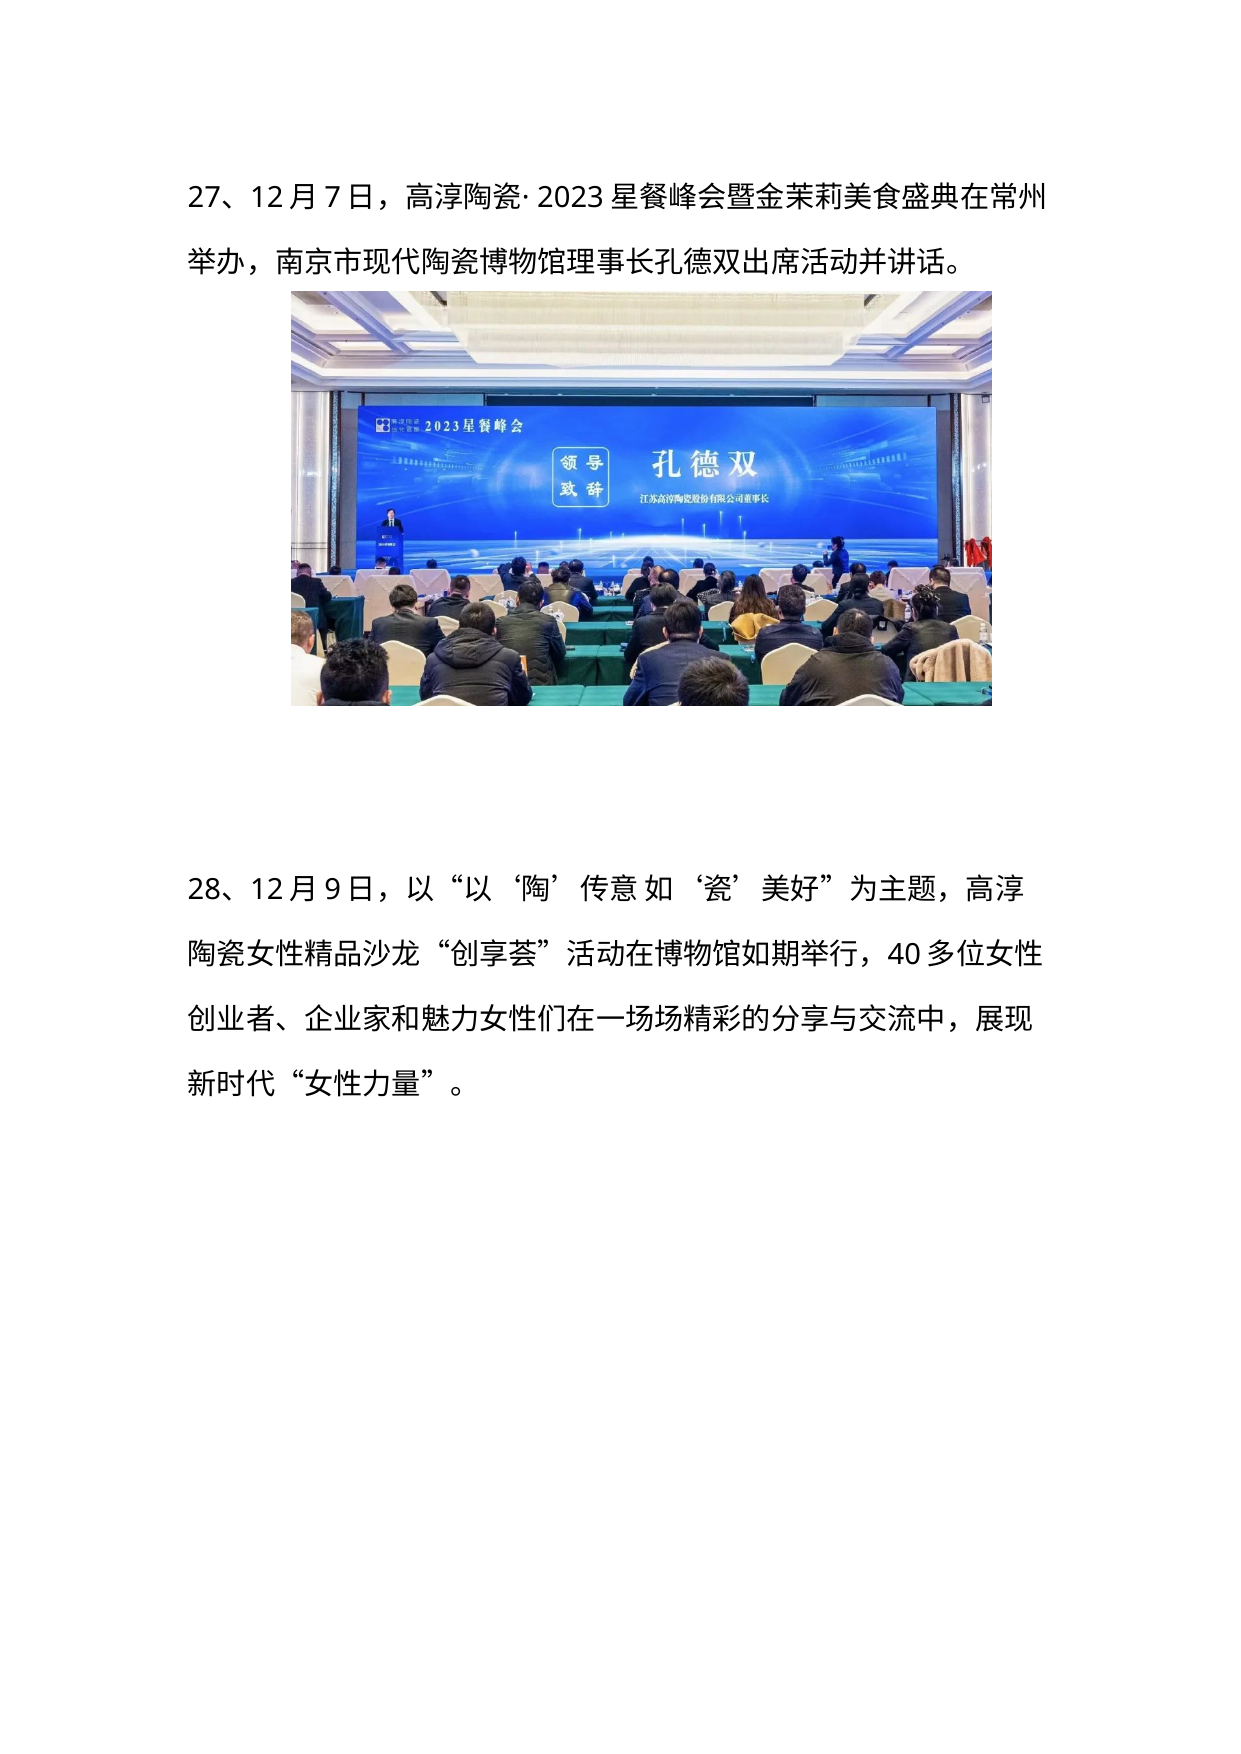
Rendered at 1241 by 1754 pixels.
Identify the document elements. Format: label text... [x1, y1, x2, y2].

picture [291, 291, 992, 706]
subtitle 28、12月9日，以“以‘陶’传意 如‘瓷’美好”为主题，高淳陶瓷女性精品沙龙“创享荟”活动在博物馆如期举行，40多位女性创业者、企业家和魅力女性们在一场场精彩的分享与交流中，展现新时代“女性力量”。 [187, 854, 1053, 1114]
subtitle 27、12月7日，高淳陶瓷· 2023星餐峰会暨金茉莉美食盛典在常州举办，南京市现代陶瓷博物馆理事长孔德双出席活动并讲话。 [187, 162, 1053, 292]
